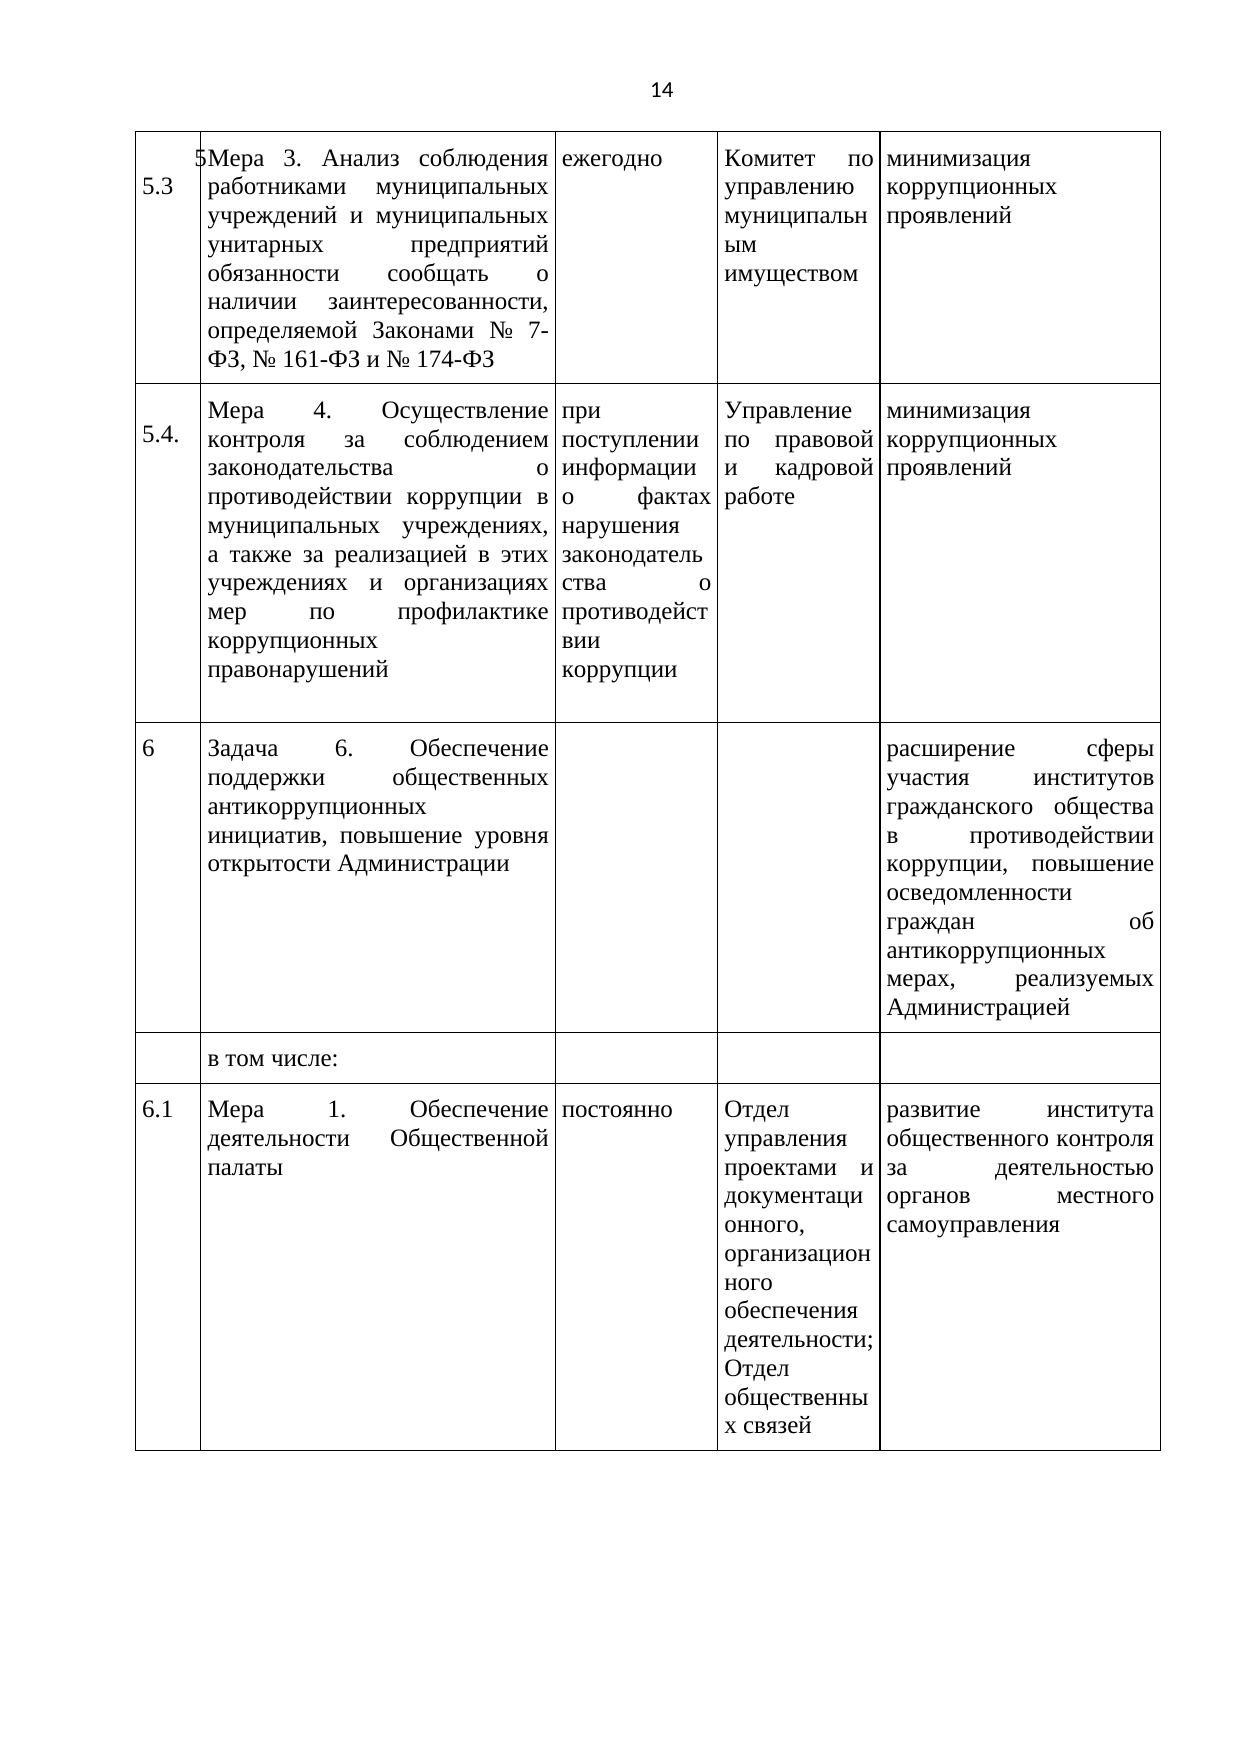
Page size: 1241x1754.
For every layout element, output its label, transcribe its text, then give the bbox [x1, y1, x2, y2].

table_cell [136, 1033, 200, 1083]
table_cell 55.3 [136, 132, 200, 383]
table_cell [881, 1033, 1160, 1083]
table_cell Мера 4. Осуществление контроля за соблюдением законодательства о противодействии коррупции в муниципальных учреждениях, а также за реализацией в этих учреждениях и организациях мер по профилактике коррупционных правонарушений [201, 384, 555, 722]
table_cell минимизация коррупционных проявлений [881, 384, 1160, 722]
table_cell в том числе: [201, 1033, 555, 1083]
table_cell развитие института общественного контроля за деятельностью органов местного самоуправления [881, 1084, 1160, 1450]
table_cell Управление по правовой и кадровой работе [718, 384, 879, 722]
table_cell 5.4. [136, 384, 200, 722]
table_cell постоянно [556, 1084, 717, 1450]
table_cell [556, 1033, 717, 1083]
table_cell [881, 132, 1160, 383]
table_cell Мера 3. Анализ соблюдения работниками муниципальных учреждений и муниципальных унитарных предприятий обязанности сообщать о наличии заинтересованности, определяемой Законами № 7-ФЗ, № 161-ФЗ и № 174-ФЗ [201, 132, 555, 383]
table_cell при поступлении информации о фактах нарушения законодательства о противодействии коррупции [556, 384, 717, 722]
table_cell [556, 723, 717, 1032]
table_cell ежегодно [556, 132, 717, 383]
table_cell Мера 1. Обеспечение деятельности Общественной палаты [201, 1084, 555, 1450]
table_cell 6 [136, 723, 200, 1032]
table_cell Задача 6. Обеспечение поддержки общественных антикоррупционных инициатив, повышение уровня открытости Администрации [201, 723, 555, 1032]
table_cell [718, 1033, 879, 1083]
table_cell расширение сферы участия институтов гражданского общества в противодействии коррупции, повышение осведомленности граждан об антикоррупционных мерах, реализуемых Администрацией [881, 723, 1160, 1032]
table_cell 6.1 [136, 1084, 200, 1450]
table_cell Комитет по управлению муниципальным имуществом [718, 132, 879, 383]
table_cell [718, 723, 879, 1032]
table_cell Отдел управления проектами и документационного, организационного обеспечения деятельности; Отдел общественных связей [718, 1084, 879, 1450]
